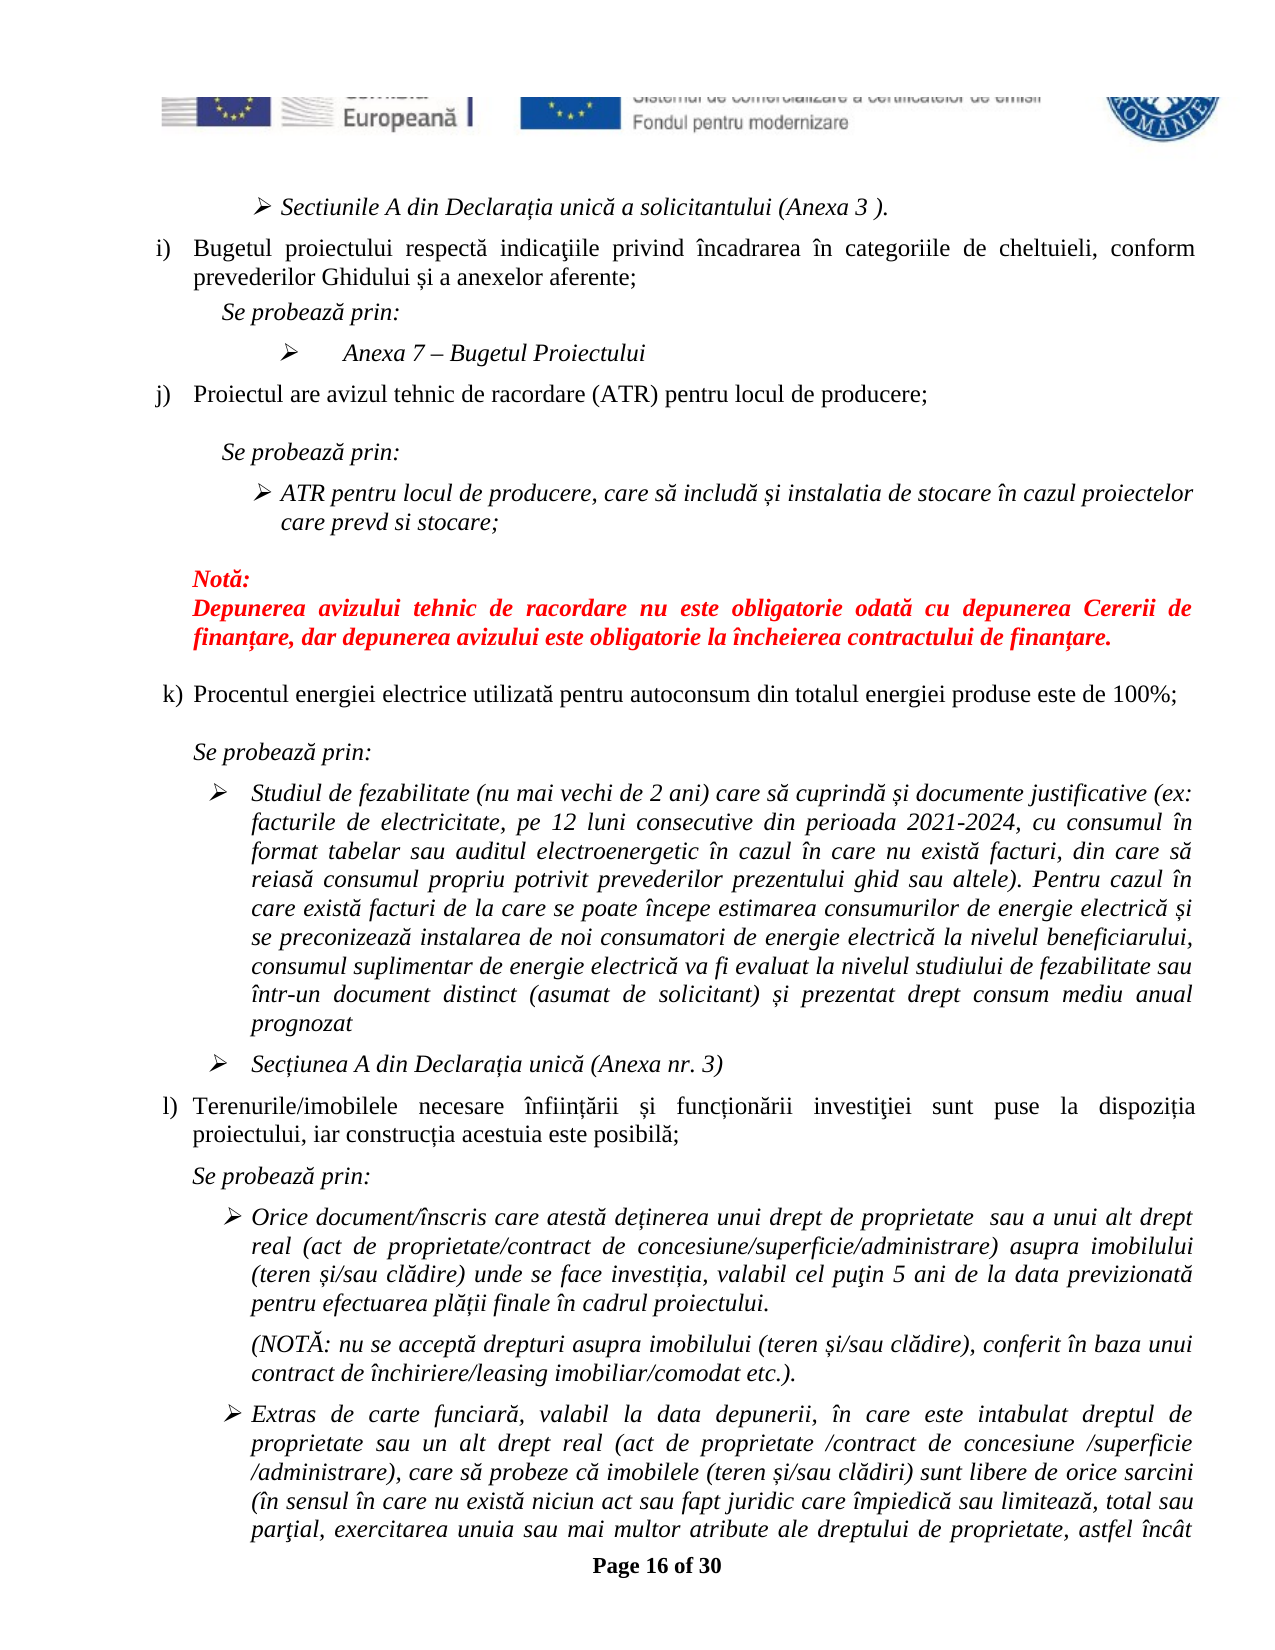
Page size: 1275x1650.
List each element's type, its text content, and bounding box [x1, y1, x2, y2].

text Se probează prin: [118, 297, 1196, 326]
picture [118, 97, 1270, 166]
list Secțiunea A din Declarația unică (Anexa nr. 3) [207, 1049, 1196, 1078]
list (NOTĂ: nu se acceptă drepturi asupra imobilului (teren și/sau clădire), conferit în baza unui contract de închiriere/leasing imobiliar/comodat etc.). [251, 1329, 1196, 1387]
list Studiul de fezabilitate (nu mai vechi de 2 ani) care să cuprindă și documente justificative (ex: facturile de electricitate, pe 12 luni consecutive din perioada 2021-2024, cu consumul în format tabelar sau auditul electroenergetic în cazul în care nu există facturi, din care să reiasă consumul propriu potrivit prevederilor prezentului ghid sau altele). Pentru cazul în care există facturi de la care se poate începe estimarea consumurilor de energie electrică și se preconizează instalarea de noi consumatori de energie electrică la nivelul beneficiarului, consumul suplimentar de energie electrică va fi evaluat la nivelul studiului de fezabilitate sau într-un document distinct (asumat de solicitant) și prezentat drept consum mediu anual prognozat [207, 778, 1196, 1037]
list Se probează prin: [162, 737, 1196, 766]
list Sectiunile A din Declarația unică a solicitantului (Anexa 3 ). [251, 192, 1196, 221]
text Depunerea avizului tehnic de racordare nu este obligatorie odată cu depunerea Cererii de finanțare, dar depunerea avizului este obligatorie la încheierea contractului de finanțare. [192, 593, 1196, 651]
text Se probează prin: [118, 1161, 1196, 1189]
list ATR pentru locul de producere, care să includă și instalatia de stocare în cazul proiectelor care prevd si stocare; [251, 478, 1196, 536]
list Bugetul proiectului respectă indicaţiile privind încadrarea în categoriile de cheltuieli, conform prevederilor Ghidului și a anexelor aferente; [156, 233, 1196, 291]
list Procentul energiei electrice utilizată pentru autoconsum din totalul energiei produse este de 100%; [118, 679, 1196, 708]
list Proiectul are avizul tehnic de racordare (ATR) pentru locul de producere; [156, 379, 1196, 408]
list Terenurile/imobilele necesare înființării și funcționării investiţiei sunt puse la dispoziția proiectului, iar construcția acestuia este posibilă; [162, 1091, 1196, 1148]
list Orice document/înscris care atestă deținerea unui drept de proprietate sau a unui alt drept real (act de proprietate/contract de concesiune/superficie/administrare) asupra imobilului (teren și/sau clădire) unde se face investiția, valabil cel puţin 5 ani de la data previzionată pentru efectuarea plății finale în cadrul proiectului. [221, 1202, 1196, 1317]
list Anexa 7 – Bugetul Proiectului [220, 338, 1196, 367]
text Notă: [118, 564, 1196, 593]
text Se probează prin: [118, 437, 1196, 466]
